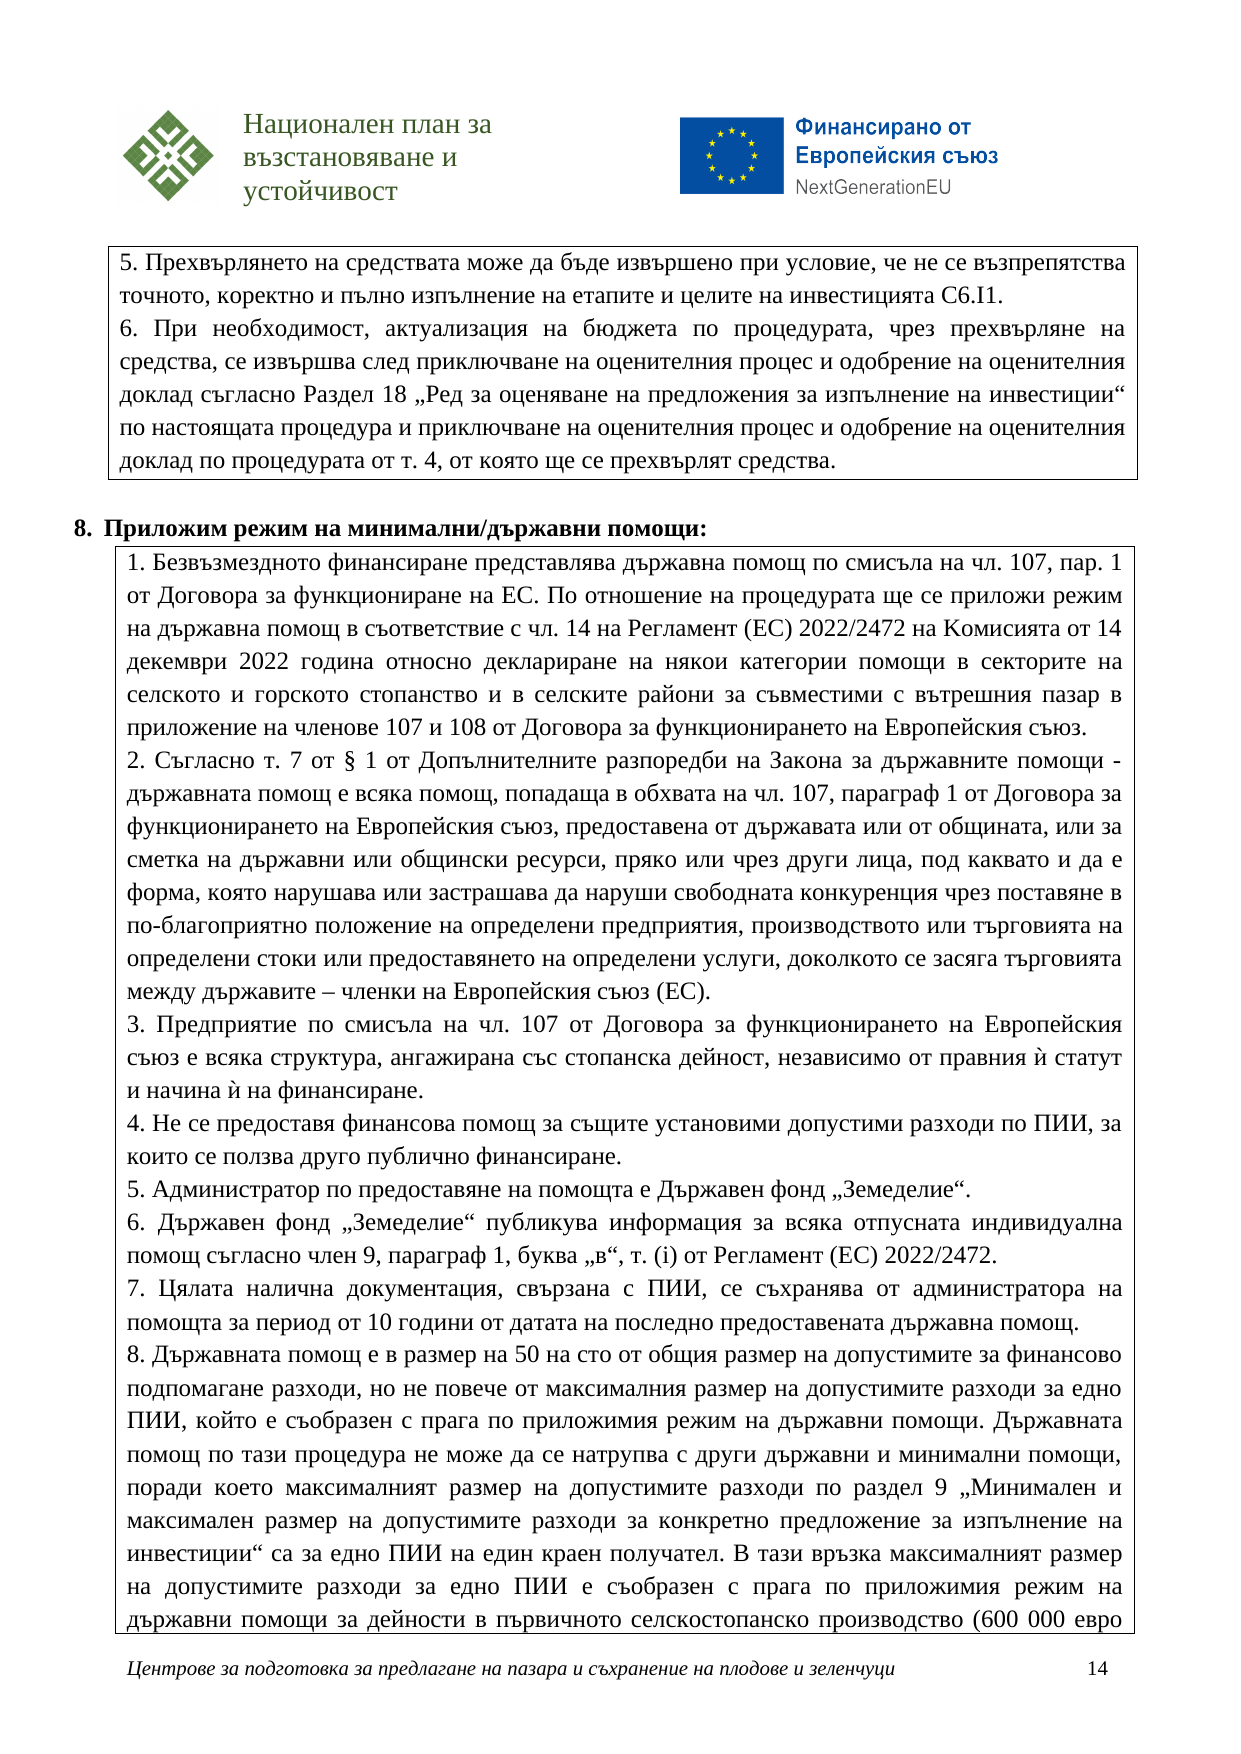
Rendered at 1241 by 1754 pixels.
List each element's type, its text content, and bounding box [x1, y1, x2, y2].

picture [114, 105, 222, 206]
picture [672, 105, 1028, 204]
list Приложим режим на минимални/държавни помощи: [73, 513, 1108, 542]
